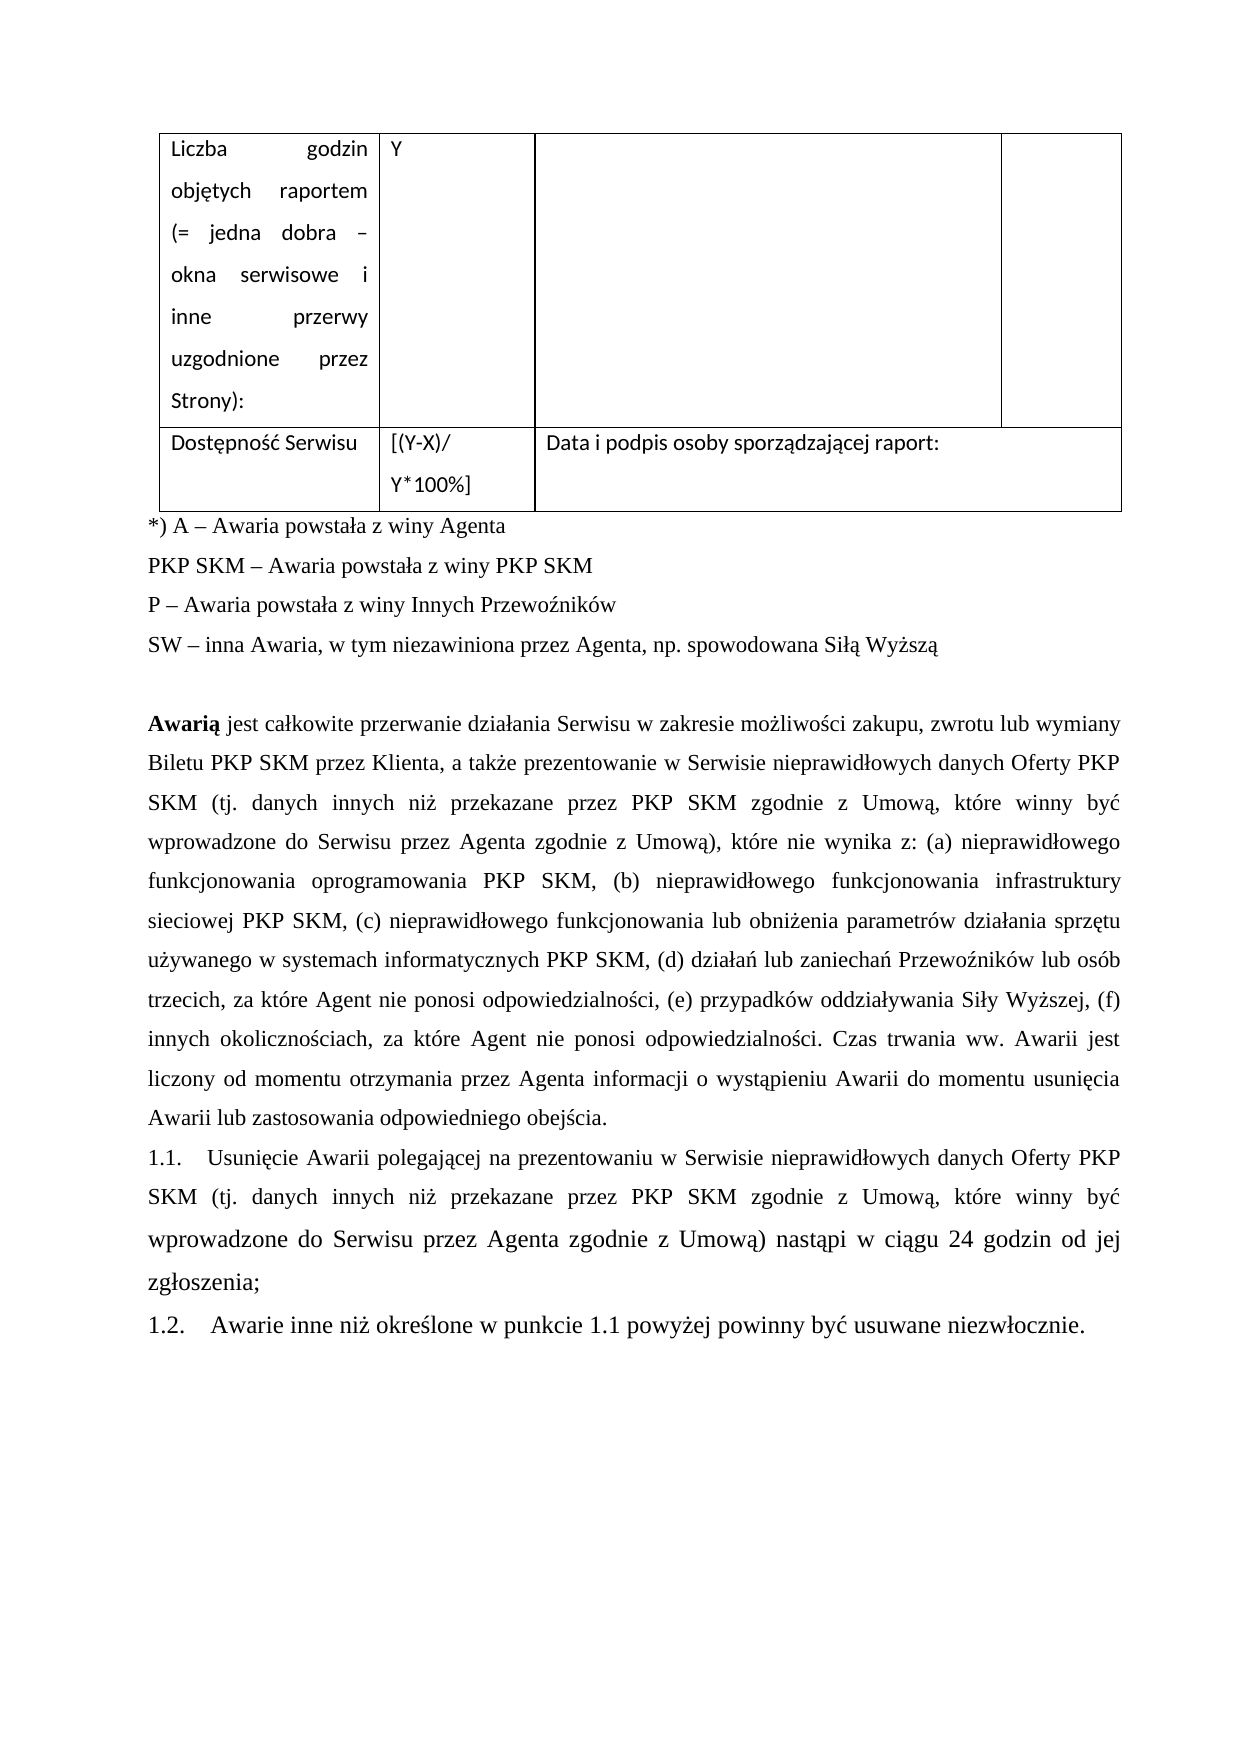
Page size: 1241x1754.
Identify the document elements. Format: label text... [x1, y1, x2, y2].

table_cell Liczba godzin objętych raportem (= jedna dobra – okna serwisowe i inne przerwy uzgodnione przez Strony): [160, 134, 379, 427]
table_cell Dostępność Serwisu [160, 428, 379, 511]
text 1.1. Usunięcie Awarii polegającej na prezentowaniu w Serwisie nieprawidłowych danych Oferty PKP SKM (tj. danych innych niż przekazane przez PKP SKM zgodnie z Umową, które winny być wprowadzone do Serwisu przez Agenta zgodnie z Umową) nastąpi w ciągu 24 godzin od jej zgłoszenia; [148, 1144, 1122, 1296]
text P – Awaria powstała z winy Innych Przewoźników [148, 591, 1122, 617]
text SW – inna Awaria, w tym niezawiniona przez Agenta, np. spowodowana Siłą Wyższą [148, 631, 1122, 657]
text *) A – Awaria powstała z winy Agenta [148, 512, 1122, 538]
table_cell [(Y-X)/Y*100%] [380, 428, 534, 511]
text PKP SKM – Awaria powstała z winy PKP SKM [148, 552, 1122, 578]
table_cell [536, 134, 1001, 427]
table_cell [1002, 134, 1121, 427]
table_cell Y [380, 134, 534, 427]
table_cell Data i podpis osoby sporządzającej raport: [536, 428, 1121, 511]
text 1.2. Awarie inne niż określone w punkcie 1.1 powyżej powinny być usuwane niezwłocznie. [148, 1310, 1122, 1339]
text Awarią jest całkowite przerwanie działania Serwisu w zakresie możliwości zakupu, zwrotu lub wymiany Biletu PKP SKM przez Klienta, a także prezentowanie w Serwisie nieprawidłowych danych Oferty PKP SKM (tj. danych innych niż przekazane przez PKP SKM zgodnie z Umową, które winny być wprowadzone do Serwisu przez Agenta zgodnie z Umową), które nie wynika z: (a) nieprawidłowego funkcjonowania oprogramowania PKP SKM, (b) nieprawidłowego funkcjonowania infrastruktury sieciowej PKP SKM, (c) nieprawidłowego funkcjonowania lub obniżenia parametrów działania sprzętu używanego w systemach informatycznych PKP SKM, (d) działań lub zaniechań Przewoźników lub osób trzecich, za które Agent nie ponosi odpowiedzialności, (e) przypadków oddziaływania Siły Wyższej, (f) innych okolicznościach, za które Agent nie ponosi odpowiedzialności. Czas trwania ww. Awarii jest liczony od momentu otrzymania przez Agenta informacji o wystąpieniu Awarii do momentu usunięcia Awarii lub zastosowania odpowiedniego obejścia. [148, 709, 1122, 1131]
